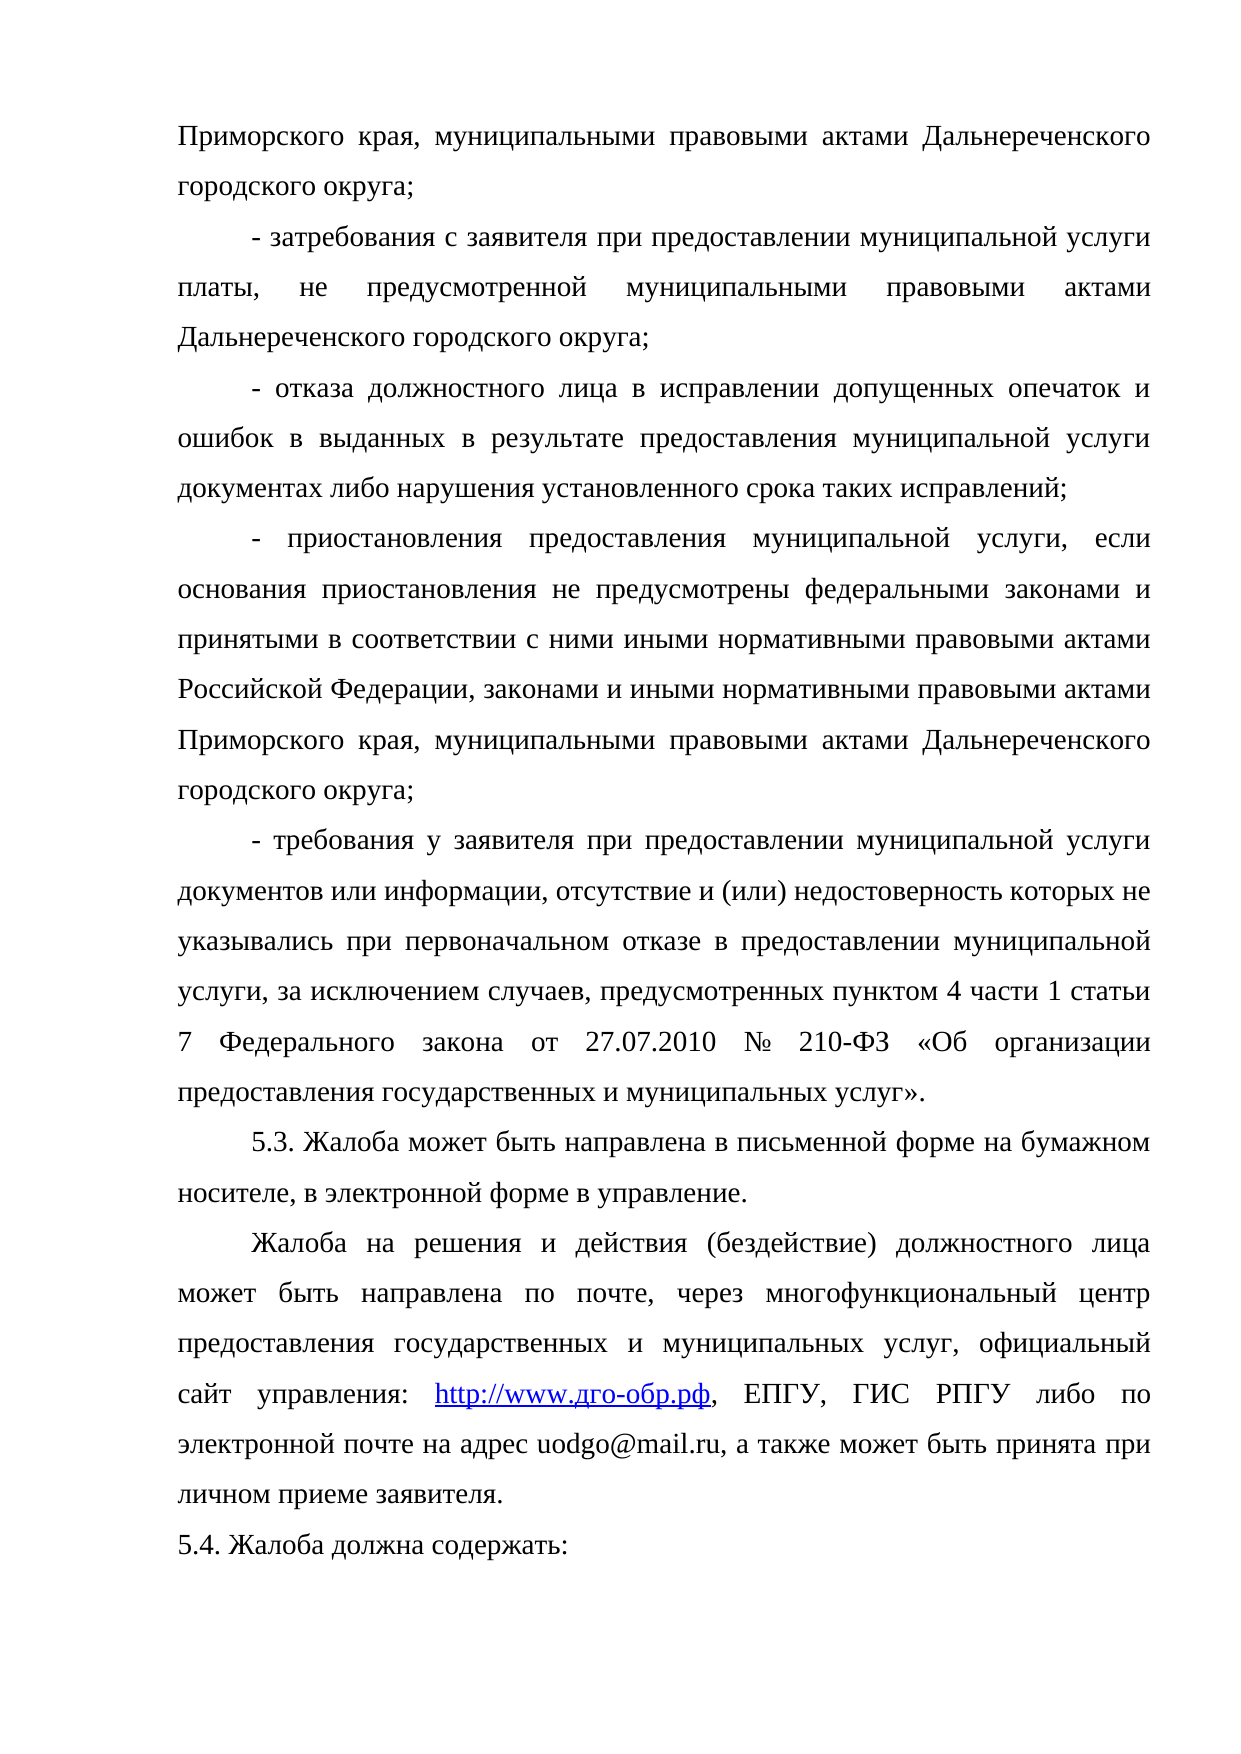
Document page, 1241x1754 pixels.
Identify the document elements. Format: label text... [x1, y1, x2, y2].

text - отказа должностного лица в исправлении допущенных опечаток и ошибок в выданных в результате предоставления муниципальной услуги документах либо нарушения установленного срока таких исправлений; [177, 370, 1152, 504]
text - приостановления предоставления муниципальной услуги, если основания приостановления не предусмотрены федеральными законами и принятыми в соответствии с ними иными нормативными правовыми актами Российской Федерации, законами и иными нормативными правовыми актами Приморского края, муниципальными правовыми актами Дальнереченского городского округа; [177, 521, 1152, 806]
text - требования у заявителя при предоставлении муниципальной услуги документов или информации, отсутствие и (или) недостоверность которых не указывались при первоначальном отказе в предоставлении муниципальной услуги, за исключением случаев, предусмотренных пунктом 4 части 1 статьи 7 Федерального закона от 27.07.2010 № 210-ФЗ «Об организации предоставления государственных и муниципальных услуг». [177, 822, 1152, 1108]
text Жалоба на решения и действия (бездействие) должностного лица может быть направлена по почте, через многофункциональный центр предоставления государственных и муниципальных услуг, официальный сайт управления: http://www.дго-обр.рф, ЕПГУ, ГИС РПГУ либо по электронной почте на адрес uodgo@mail.ru, а также может быть принята при личном приеме заявителя. 5.4. Жалоба должна содержать: [177, 1225, 1152, 1560]
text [177, 118, 1152, 202]
text - затребования с заявителя при предоставлении муниципальной услуги платы, не предусмотренной муниципальными правовыми актами Дальнереченского городского округа; [177, 219, 1152, 353]
text 5.3. Жалоба может быть направлена в письменной форме на бумажном носителе, в электронной форме в управление. [177, 1124, 1152, 1208]
